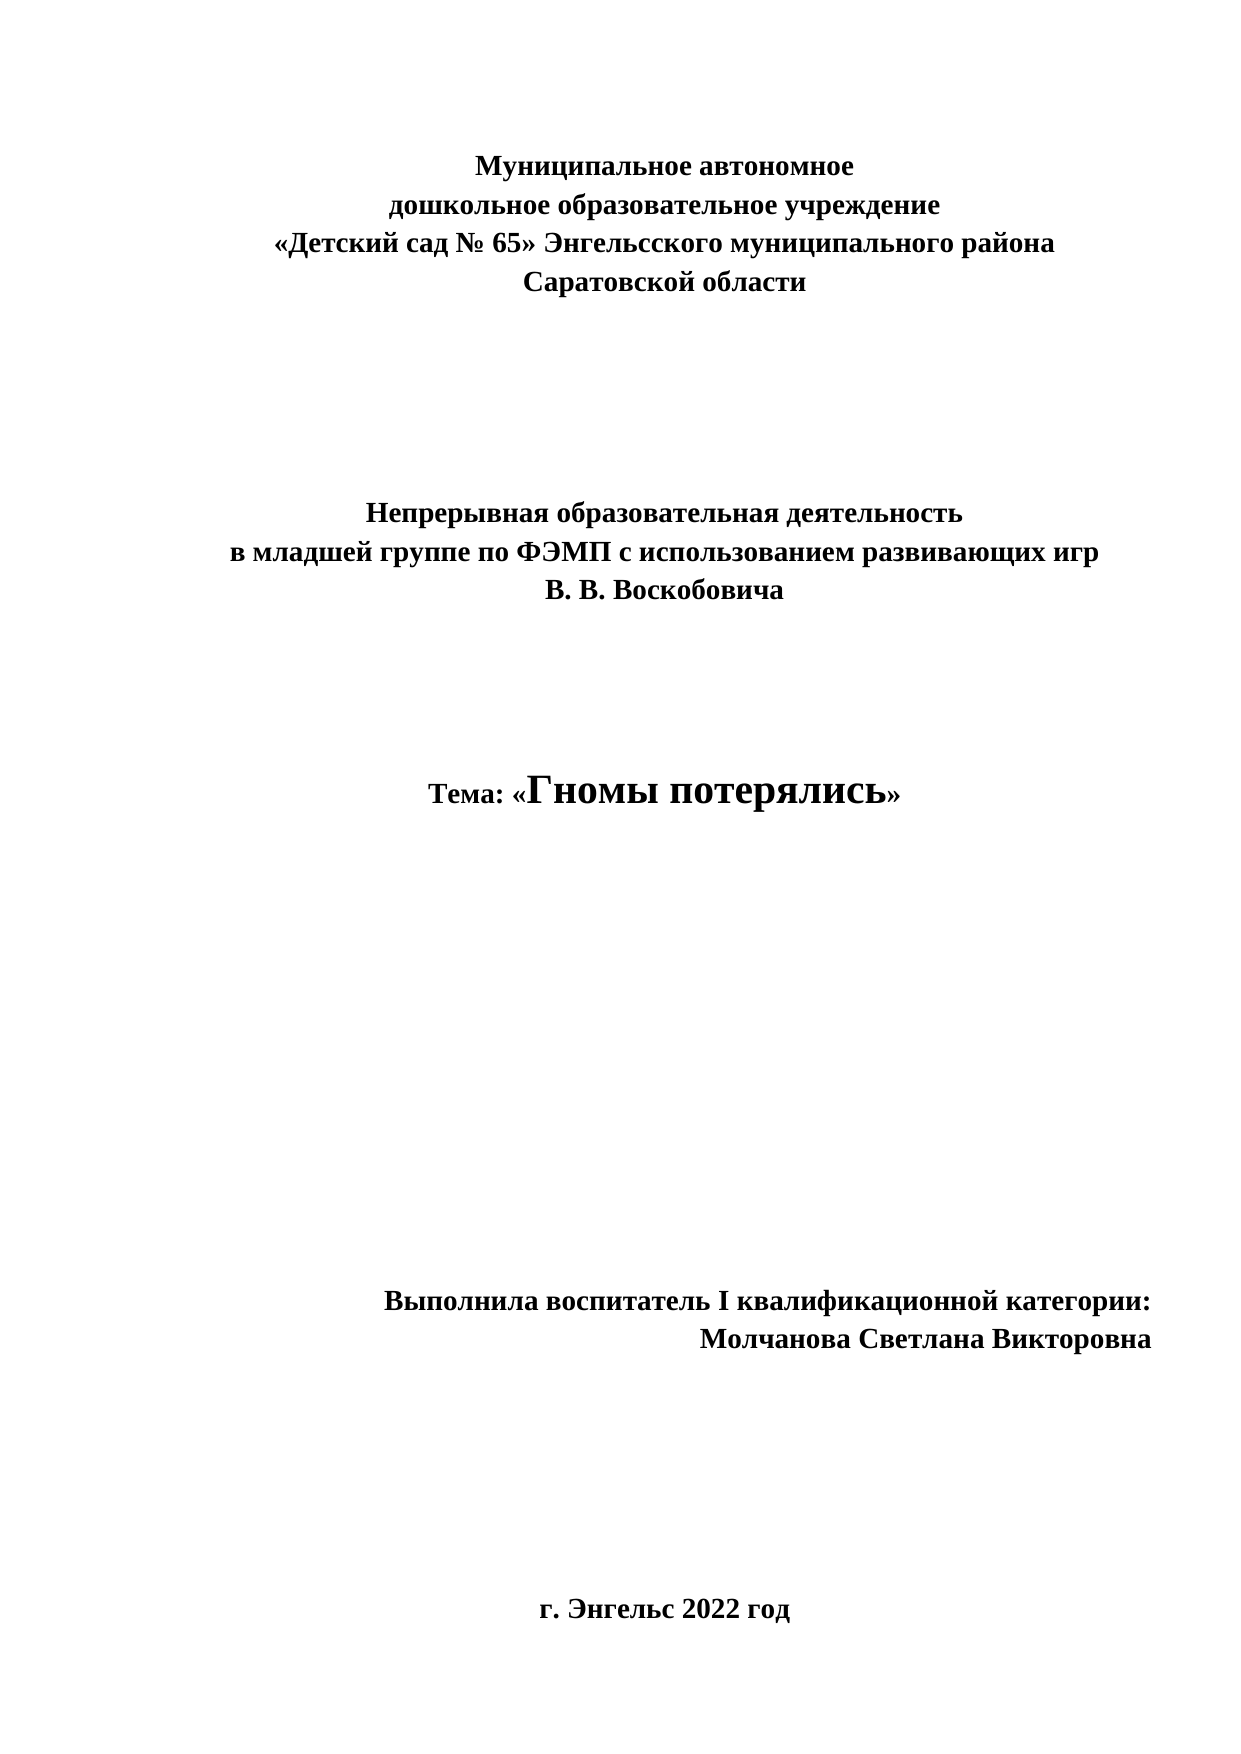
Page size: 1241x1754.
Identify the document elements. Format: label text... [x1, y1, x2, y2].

text Тема: «Гномы потерялись» [177, 765, 1152, 813]
text Непрерывная образовательная деятельность [177, 495, 1152, 529]
text дошкольное образовательное учреждение [177, 187, 1152, 220]
text в младшей группе по ФЭМП с использованием развивающих игр [177, 534, 1152, 567]
text Саратовской области [177, 264, 1152, 297]
text Молчанова Светлана Викторовна [177, 1321, 1152, 1355]
text Муниципальное автономное [177, 148, 1152, 182]
text г. Энгельс 2022 год [177, 1591, 1152, 1624]
text «Детский сад № 65» Энгельсского муниципального района [177, 225, 1152, 259]
text В. В. Воскобовича [177, 572, 1152, 606]
text Выполнила воспитатель I квалификационной категории: [177, 1283, 1152, 1316]
